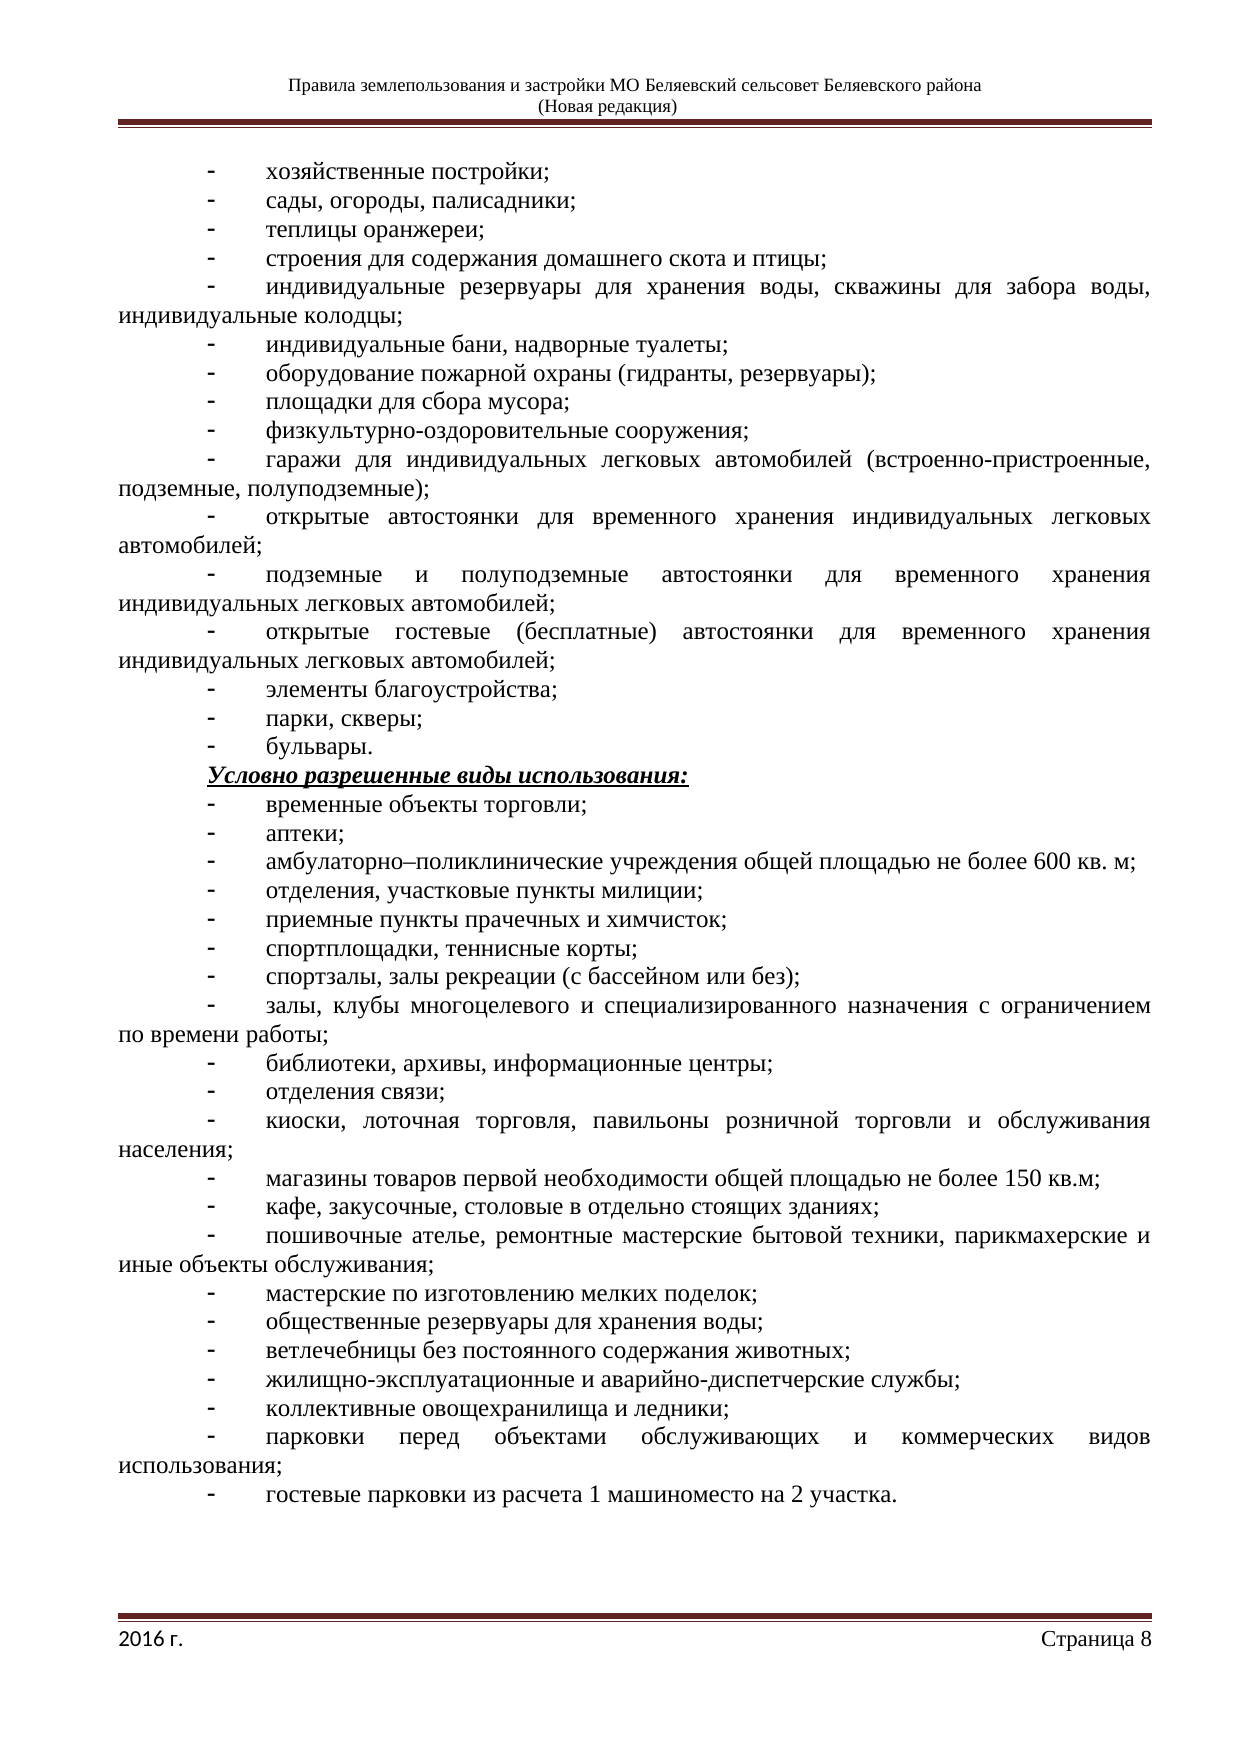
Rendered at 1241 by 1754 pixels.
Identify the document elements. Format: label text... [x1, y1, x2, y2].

list открытые автостоянки для временного хранения индивидуальных легковых автомобилей; [118, 501, 1152, 559]
list жилищно-эксплуатационные и аварийно-диспетчерские службы; [118, 1364, 1152, 1393]
list аптеки; [118, 818, 1152, 846]
list спортзалы, залы рекреации (с бассейном или без); [118, 961, 1152, 990]
list магазины товаров первой необходимости общей площадью не более 150 кв.м; [118, 1163, 1152, 1191]
list пошивочные ателье, ремонтные мастерские бытовой техники, парикмахерские и иные объекты обслуживания; [118, 1220, 1152, 1278]
list мастерские по изготовлению мелких поделок; [118, 1278, 1152, 1306]
list парки, скверы; [118, 703, 1152, 731]
list амбулаторно–поликлинические учреждения общей площадью не более 600 кв. м; [118, 846, 1152, 875]
text Условно разрешенные виды использования: [118, 760, 1152, 789]
list ветлечебницы без постоянного содержания животных; [118, 1335, 1152, 1364]
list площадки для сбора мусора; [118, 386, 1152, 415]
list индивидуальные бани, надворные туалеты; [118, 329, 1152, 358]
list бульвары. [118, 731, 1152, 760]
list залы, клубы многоцелевого и специализированного назначения с ограничением по времени работы; [118, 990, 1152, 1048]
list строения для содержания домашнего скота и птицы; [118, 243, 1152, 271]
list гаражи для индивидуальных легковых автомобилей (встроенно-пристроенные, подземные, полуподземные); [118, 444, 1152, 501]
list общественные резервуары для хранения воды; [118, 1306, 1152, 1335]
list спортплощадки, теннисные корты; [118, 933, 1152, 961]
list хозяйственные постройки; [118, 156, 1152, 185]
list физкультурно-оздоровительные сооружения; [118, 415, 1152, 444]
list киоски, лоточная торговля, павильоны розничной торговли и обслуживания населения; [118, 1105, 1152, 1163]
list оборудование пожарной охраны (гидранты, резервуары); [118, 358, 1152, 386]
list гостевые парковки из расчета 1 машиноместо на 2 участка. [118, 1479, 1152, 1508]
list коллективные овощехранилища и ледники; [118, 1393, 1152, 1421]
list приемные пункты прачечных и химчисток; [118, 904, 1152, 933]
list теплицы оранжереи; [118, 214, 1152, 243]
list отделения связи; [118, 1076, 1152, 1105]
list элементы благоустройства; [118, 674, 1152, 703]
list парковки перед объектами обслуживающих и коммерческих видов использования; [118, 1421, 1152, 1479]
list сады, огороды, палисадники; [118, 185, 1152, 214]
list библиотеки, архивы, информационные центры; [118, 1048, 1152, 1076]
list временные объекты торговли; [118, 789, 1152, 818]
list отделения, участковые пункты милиции; [118, 875, 1152, 904]
list подземные и полуподземные автостоянки для временного хранения индивидуальных легковых автомобилей; [118, 559, 1152, 616]
list индивидуальные резервуары для хранения воды, скважины для забора воды, индивидуальные колодцы; [118, 271, 1152, 329]
list открытые гостевые (бесплатные) автостоянки для временного хранения индивидуальных легковых автомобилей; [118, 616, 1152, 674]
list кафе, закусочные, столовые в отдельно стоящих зданиях; [118, 1191, 1152, 1220]
